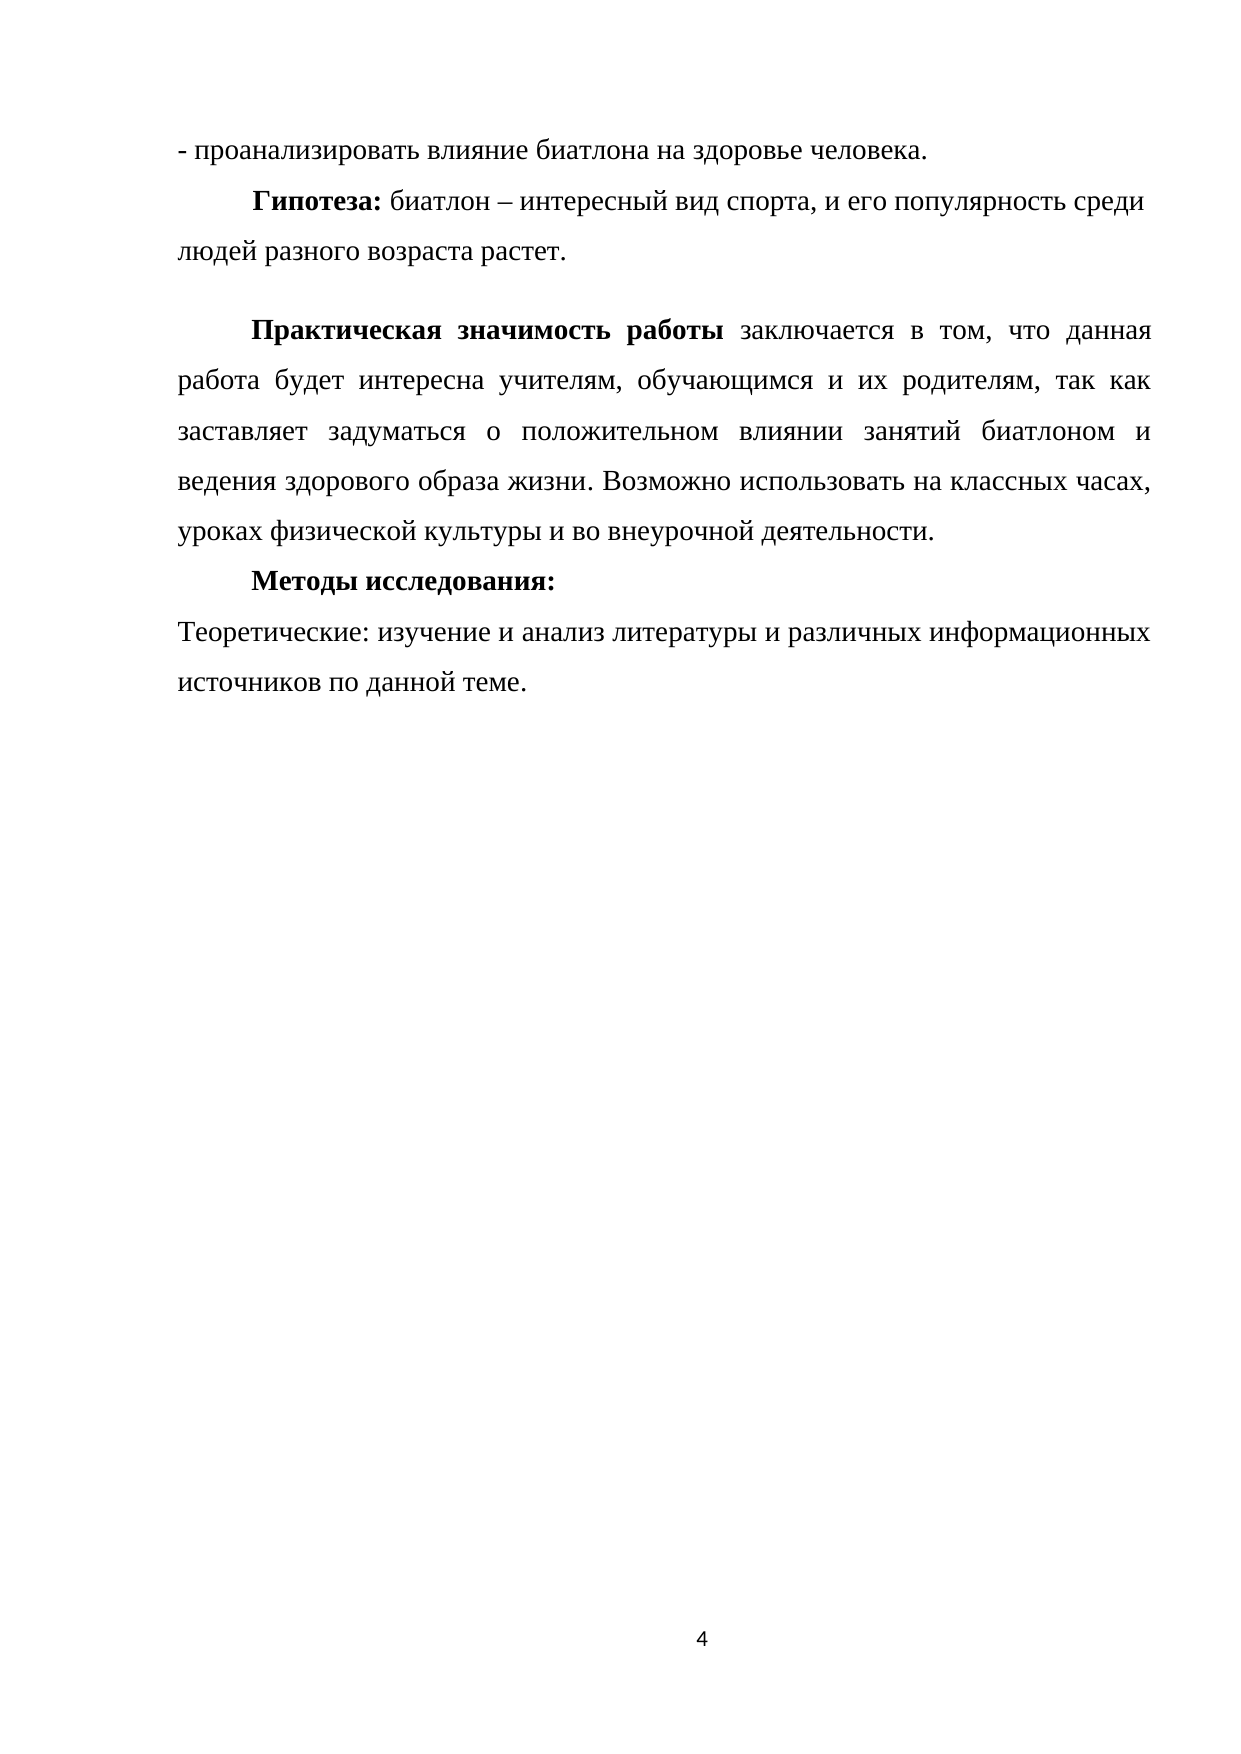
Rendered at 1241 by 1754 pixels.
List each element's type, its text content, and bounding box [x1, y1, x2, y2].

text - проанализировать влияние биатлона на здоровье человека. [177, 132, 1152, 166]
text Гипотеза: биатлон – интересный вид спорта, и его популярность среди людей разного возраста растет. [177, 183, 1152, 266]
text Теоретические: изучение и анализ литературы и различных информационных источников по данной теме. [177, 614, 1152, 698]
text Практическая значимость работы заключается в том, что данная работа будет интересна учителям, обучающимся и их родителям, так как заставляет задуматься о положительном влиянии занятий биатлоном и ведения здорового образа жизни. Возможно использовать на классных часах, уроках физической культуры и во внеурочной деятельности. [177, 312, 1152, 547]
text Методы исследования: [177, 563, 1152, 597]
